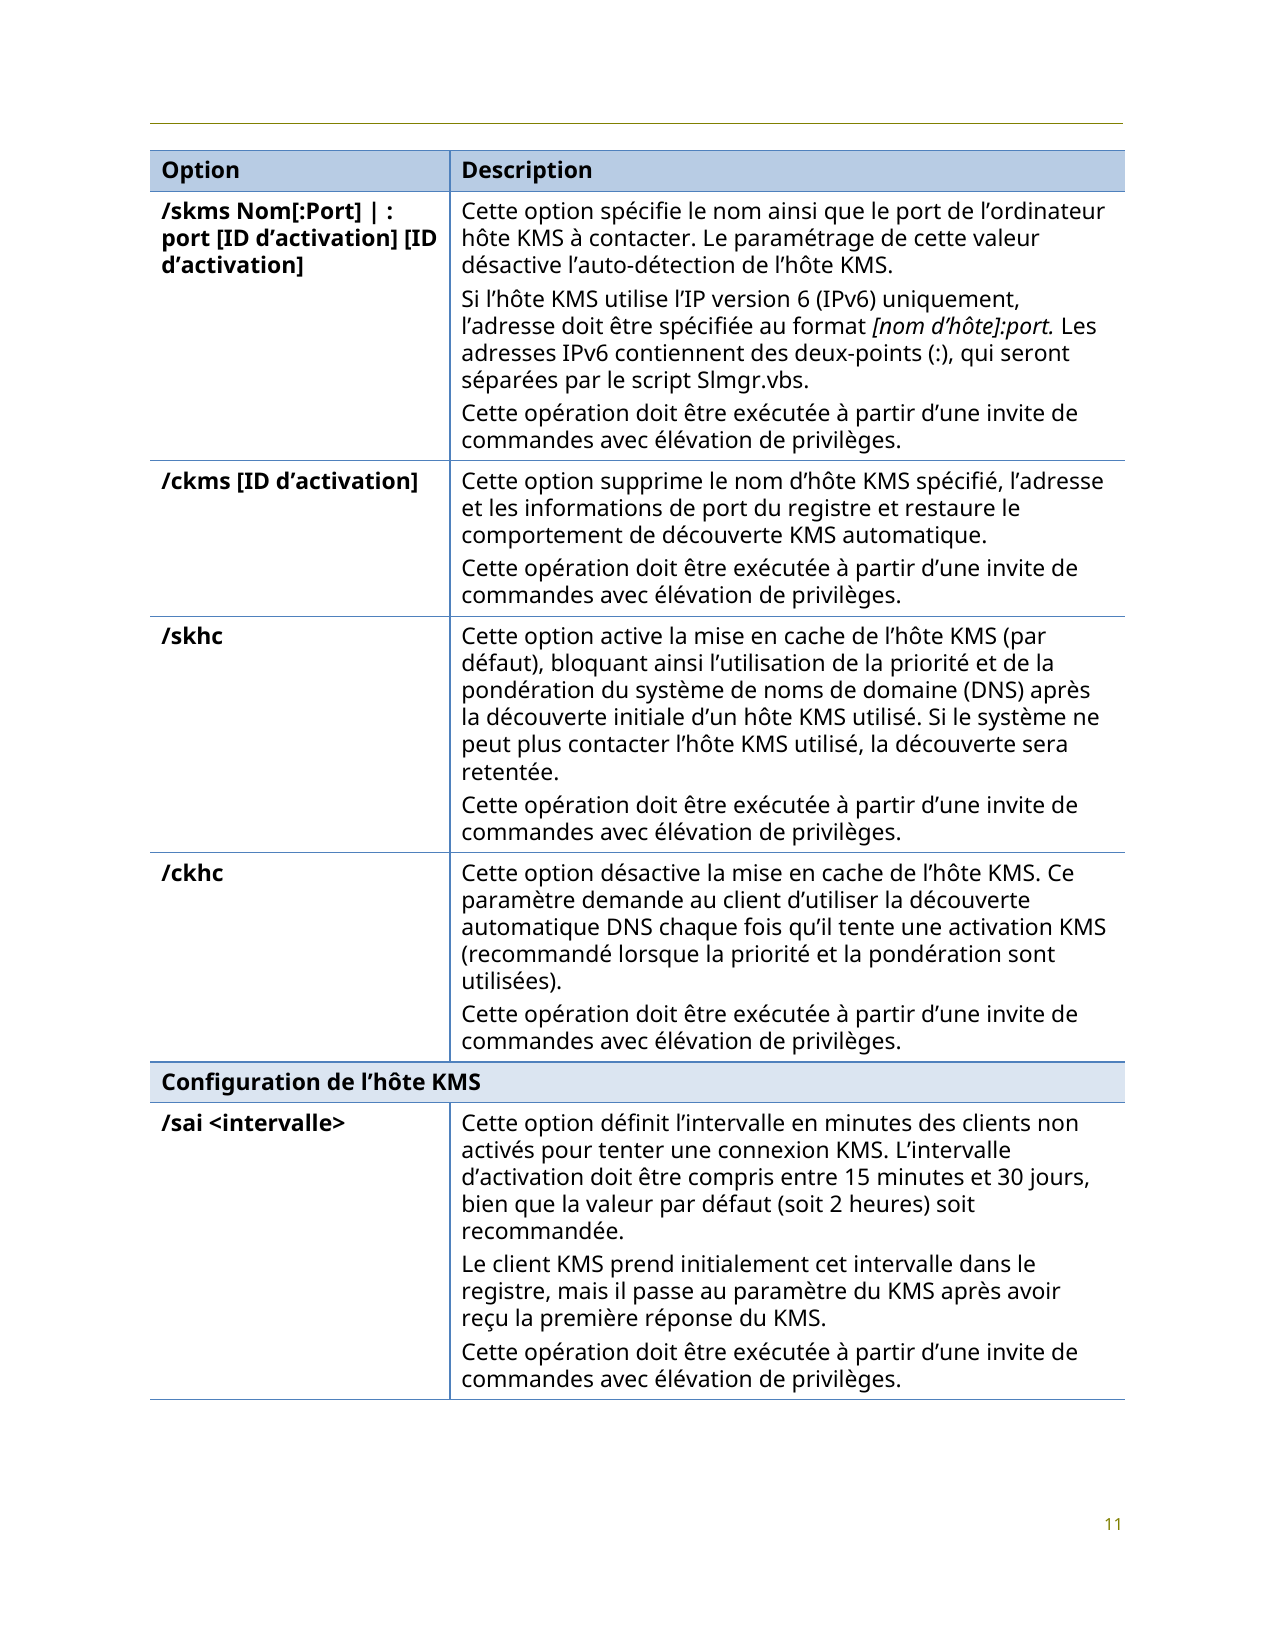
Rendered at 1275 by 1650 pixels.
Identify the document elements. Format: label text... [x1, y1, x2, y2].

table_cell Configuration de l’hôte KMS [150, 1063, 1125, 1102]
table_cell Cette option spécifie le nom ainsi que le port de l’ordinateur hôte KMS à contacter. Le paramétrage de cette valeur désactive l’auto-détection de l’hôte KMS. Si l’hôte KMS utilise l’IP version 6 (IPv6) uniquement, l’adresse doit être spécifiée au format [nom d’hôte]:port. Les adresses IPv6 contiennent des deux-points (:), qui seront séparées par le script Slmgr.vbs. Cette opération doit être exécutée à partir d’une invite de commandes avec élévation de privilèges. [451, 192, 1125, 460]
table_cell Cette option définit l’intervalle en minutes des clients non activés pour tenter une connexion KMS. L’intervalle d’activation doit être compris entre 15 minutes et 30 jours, bien que la valeur par défaut (soit 2 heures) soit recommandée. Le client KMS prend initialement cet intervalle dans le registre, mais il passe au paramètre du KMS après avoir reçu la première réponse du KMS. Cette opération doit être exécutée à partir d’une invite de commandes avec élévation de privilèges. [451, 1103, 1125, 1399]
table_cell /ckms [ID d’activation] [150, 461, 449, 616]
table_cell /ckhc [150, 853, 449, 1061]
table_header Description [451, 151, 1125, 191]
table_cell Cette option supprime le nom d’hôte KMS spécifié, l’adresse et les informations de port du registre et restaure le comportement de découverte KMS automatique. Cette opération doit être exécutée à partir d’une invite de commandes avec élévation de privilèges. [451, 461, 1125, 616]
table_cell Cette option désactive la mise en cache de l’hôte KMS. Ce paramètre demande au client d’utiliser la découverte automatique DNS chaque fois qu’il tente une activation KMS (recommandé lorsque la priorité et la pondération sont utilisées). Cette opération doit être exécutée à partir d’une invite de commandes avec élévation de privilèges. [451, 853, 1125, 1061]
table_cell /sai <intervalle> [150, 1103, 449, 1399]
table_cell Cette option active la mise en cache de l’hôte KMS (par défaut), bloquant ainsi l’utilisation de la priorité et de la pondération du système de noms de domaine (DNS) après la découverte initiale d’un hôte KMS utilisé. Si le système ne peut plus contacter l’hôte KMS utilisé, la découverte sera retentée. Cette opération doit être exécutée à partir d’une invite de commandes avec élévation de privilèges. [451, 617, 1125, 852]
table_cell /skms Nom[:Port] | : port [ID d’activation] [ID d’activation] [150, 192, 449, 460]
table_cell /skhc [150, 617, 449, 852]
table_header Option [150, 151, 449, 191]
